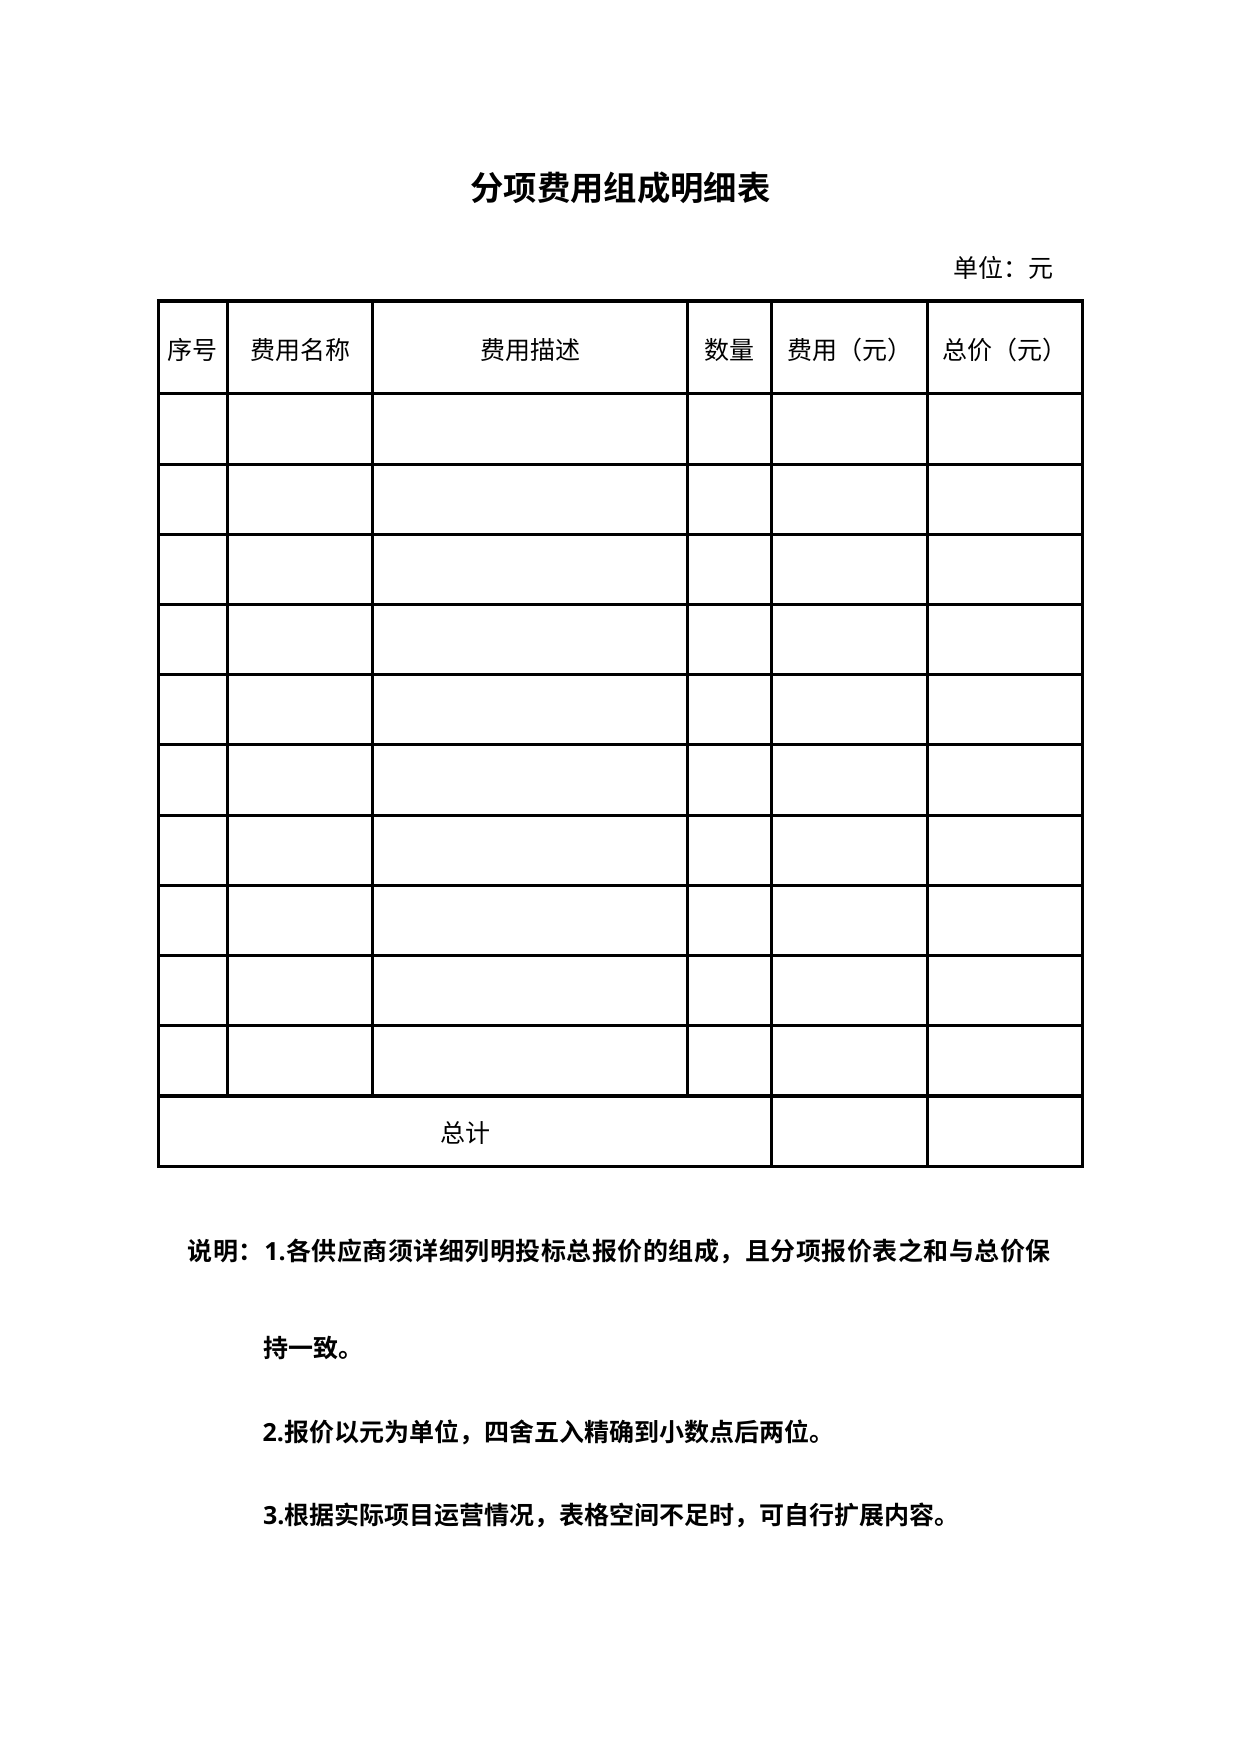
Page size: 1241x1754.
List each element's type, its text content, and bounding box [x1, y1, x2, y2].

table_cell [374, 395, 686, 462]
table_cell [689, 466, 770, 533]
table_cell [929, 1027, 1081, 1094]
table_cell [229, 887, 371, 954]
table_cell [689, 676, 770, 743]
table_cell [160, 817, 226, 884]
table_cell [160, 1027, 226, 1094]
table_cell [160, 536, 226, 603]
table_cell [773, 606, 926, 673]
table_cell [229, 1027, 371, 1094]
table_cell [689, 817, 770, 884]
table_cell [374, 536, 686, 603]
table_cell [374, 1027, 686, 1094]
table_cell [229, 395, 371, 462]
table_cell [374, 817, 686, 884]
table_header 总价（元） [929, 303, 1081, 392]
table_cell [929, 606, 1081, 673]
table_cell [929, 676, 1081, 743]
table_cell [689, 957, 770, 1024]
table_cell [689, 1027, 770, 1094]
table_cell [929, 887, 1081, 954]
table_cell [374, 957, 686, 1024]
table_cell [773, 746, 926, 813]
table_header 费用（元） [773, 303, 926, 392]
table_cell [929, 957, 1081, 1024]
text 2.报价以元为单位，四舍五入精确到小数点后两位。 [262, 1398, 1053, 1463]
table_cell [229, 746, 371, 813]
table_cell [773, 536, 926, 603]
table_cell [229, 817, 371, 884]
table_cell [929, 817, 1081, 884]
table_cell [229, 466, 371, 533]
table_cell [160, 887, 226, 954]
table_cell [929, 466, 1081, 533]
text 3.根据实际项目运营情况，表格空间不足时，可自行扩展内容。 [187, 1481, 1053, 1546]
text 说明：1.各供应商须详细列明投标总报价的组成，且分项报价表之和与总价保持一致。 [187, 1217, 1053, 1379]
table_cell [229, 536, 371, 603]
table_cell [160, 676, 226, 743]
table_cell [773, 676, 926, 743]
table_header 数量 [689, 303, 770, 392]
table_cell [374, 887, 686, 954]
text 分项费用组成明细表 [187, 162, 1053, 210]
table_cell [929, 395, 1081, 462]
table_cell [773, 1098, 926, 1164]
table_cell [374, 746, 686, 813]
table_cell [374, 676, 686, 743]
table_header 费用名称 [229, 303, 371, 392]
table_cell [160, 957, 226, 1024]
table_cell [773, 817, 926, 884]
table_cell [229, 676, 371, 743]
table_cell [929, 1098, 1081, 1164]
table_header 序号 [160, 303, 226, 392]
table_cell [773, 1027, 926, 1094]
table_cell [773, 395, 926, 462]
table_cell [374, 606, 686, 673]
table_cell [160, 606, 226, 673]
text 单位：元 [187, 234, 1053, 299]
table_cell [229, 957, 371, 1024]
table_cell [689, 606, 770, 673]
table_cell [689, 536, 770, 603]
table_cell [773, 466, 926, 533]
table_cell [929, 536, 1081, 603]
table_cell [374, 466, 686, 533]
table_cell [229, 606, 371, 673]
table_cell [689, 746, 770, 813]
table_cell [160, 466, 226, 533]
table_cell [773, 887, 926, 954]
table_cell [773, 957, 926, 1024]
table_cell [689, 395, 770, 462]
table_header 费用描述 [374, 303, 686, 392]
table_cell [929, 746, 1081, 813]
table_cell [689, 887, 770, 954]
table_cell 总计 [160, 1098, 770, 1164]
table_cell [160, 746, 226, 813]
table_cell [160, 395, 226, 462]
